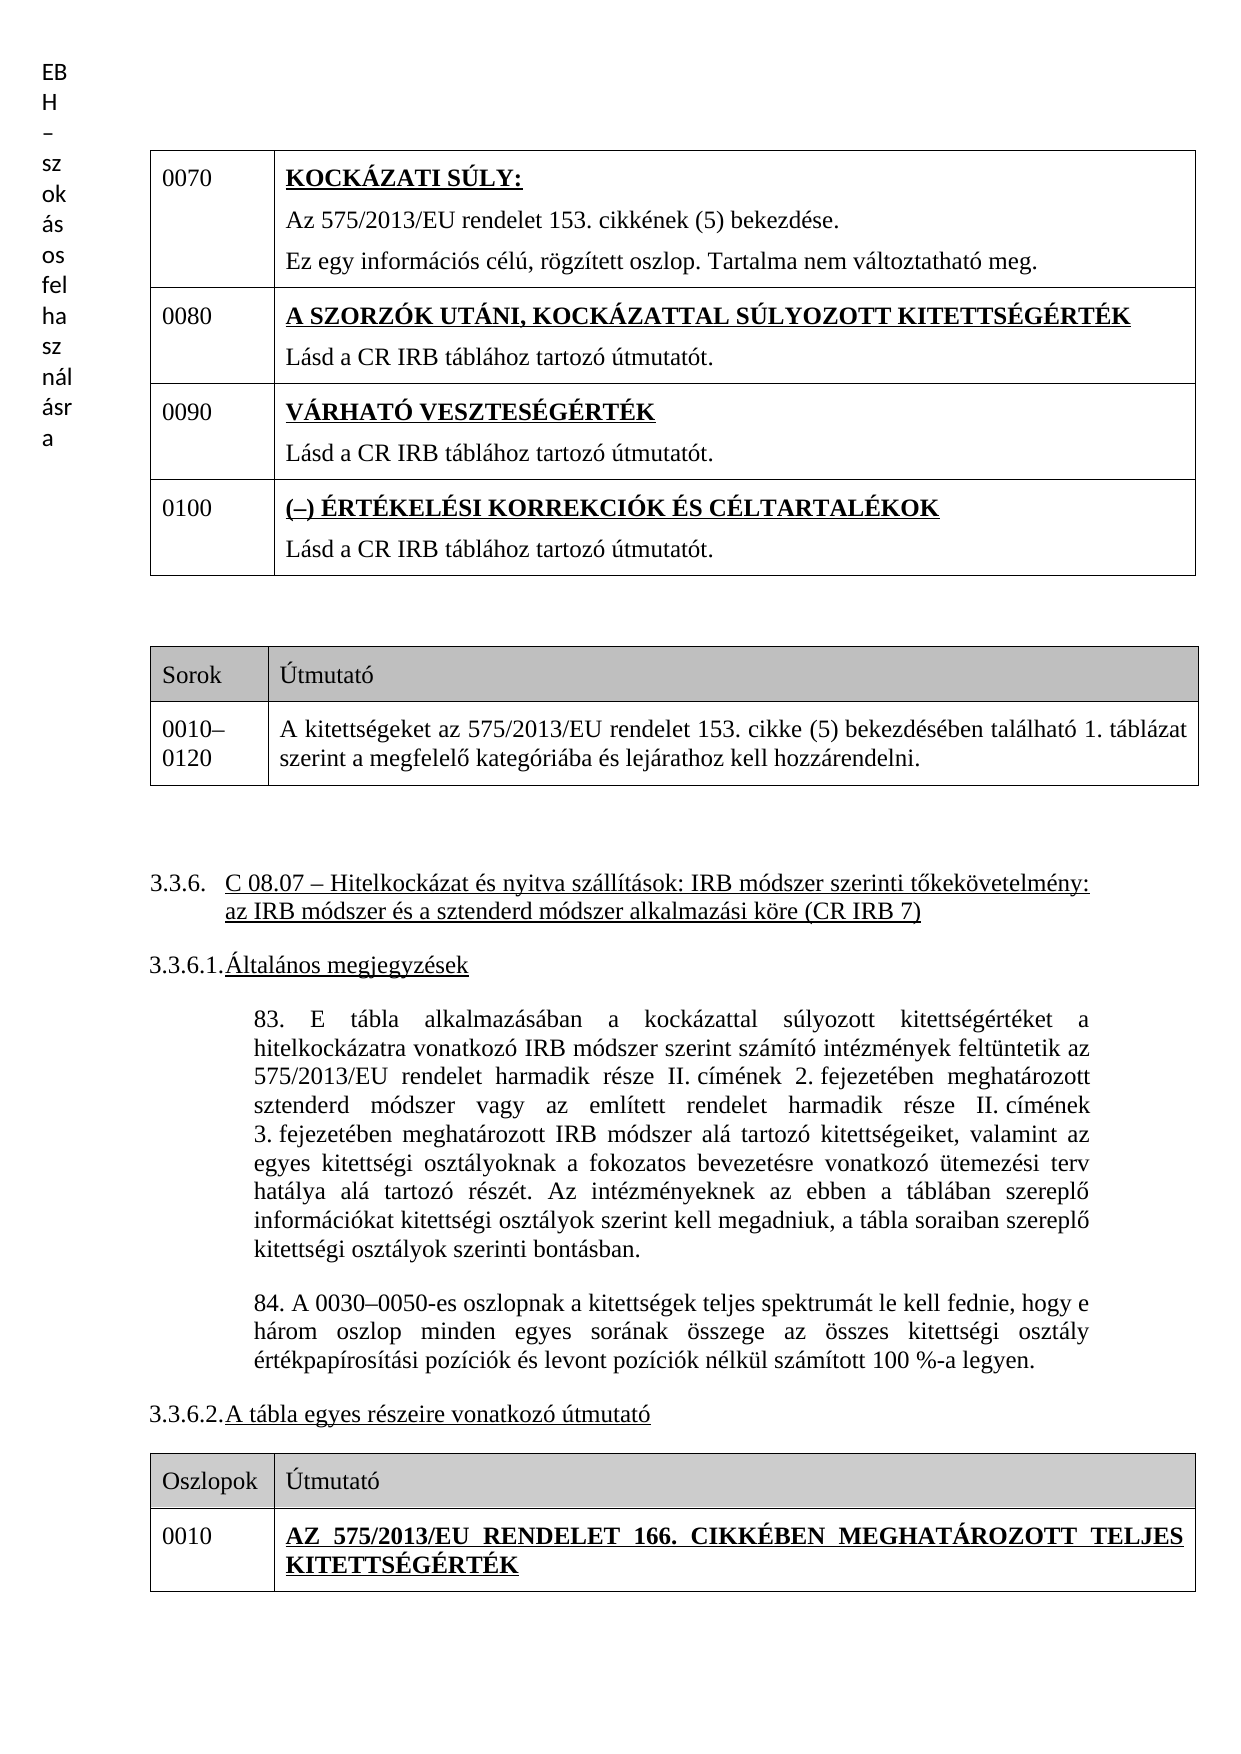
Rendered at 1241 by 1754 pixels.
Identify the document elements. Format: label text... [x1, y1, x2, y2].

list C 08.07 – Hitelkockázat és nyitva szállítások: IRB módszer szerinti tőkekövetelmény: az IRB módszer és a sztenderd módszer alkalmazási köre (CR IRB 7) [150, 868, 1090, 925]
table_cell 0010 [151, 1509, 274, 1591]
table_cell 0100 [151, 480, 274, 575]
table_header Oszlopok [151, 1454, 274, 1507]
table_header Útmutató [275, 1454, 1195, 1507]
table_header Útmutató [269, 647, 1198, 701]
table_cell (–) ÉRTÉKELÉSI KORREKCIÓK ÉS CÉLTARTALÉKOK Lásd a CR IRB táblához tartozó útmutatót. [275, 480, 1195, 575]
table_cell 0080 [151, 288, 274, 383]
table_cell KOCKÁZATI SÚLY: Az 575/2013/EU rendelet 153. cikkének (5) bekezdése. Ez egy információs célú, rögzített oszlop. Tartalma nem változtatható meg. [275, 151, 1195, 287]
list A tábla egyes részeire vonatkozó útmutató [149, 1399, 1090, 1428]
table_cell VÁRHATÓ VESZTESÉGÉRTÉK Lásd a CR IRB táblához tartozó útmutatót. [275, 384, 1195, 479]
table_cell 0010–0120 [151, 702, 268, 784]
table_header Sorok [151, 647, 268, 701]
table_cell A kitettségeket az 575/2013/EU rendelet 153. cikke (5) bekezdésében található 1. táblázat szerint a megfelelő kategóriába és lejárathoz kell hozzárendelni. [269, 702, 1198, 784]
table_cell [275, 1509, 1195, 1591]
table_cell A SZORZÓK UTÁNI, KOCKÁZATTAL SÚLYOZOTT KITETTSÉGÉRTÉK Lásd a CR IRB táblához tartozó útmutatót. [275, 288, 1195, 383]
table_cell 0070 [151, 151, 274, 287]
list Általános megjegyzések [149, 950, 1090, 979]
table_cell 0090 [151, 384, 274, 479]
